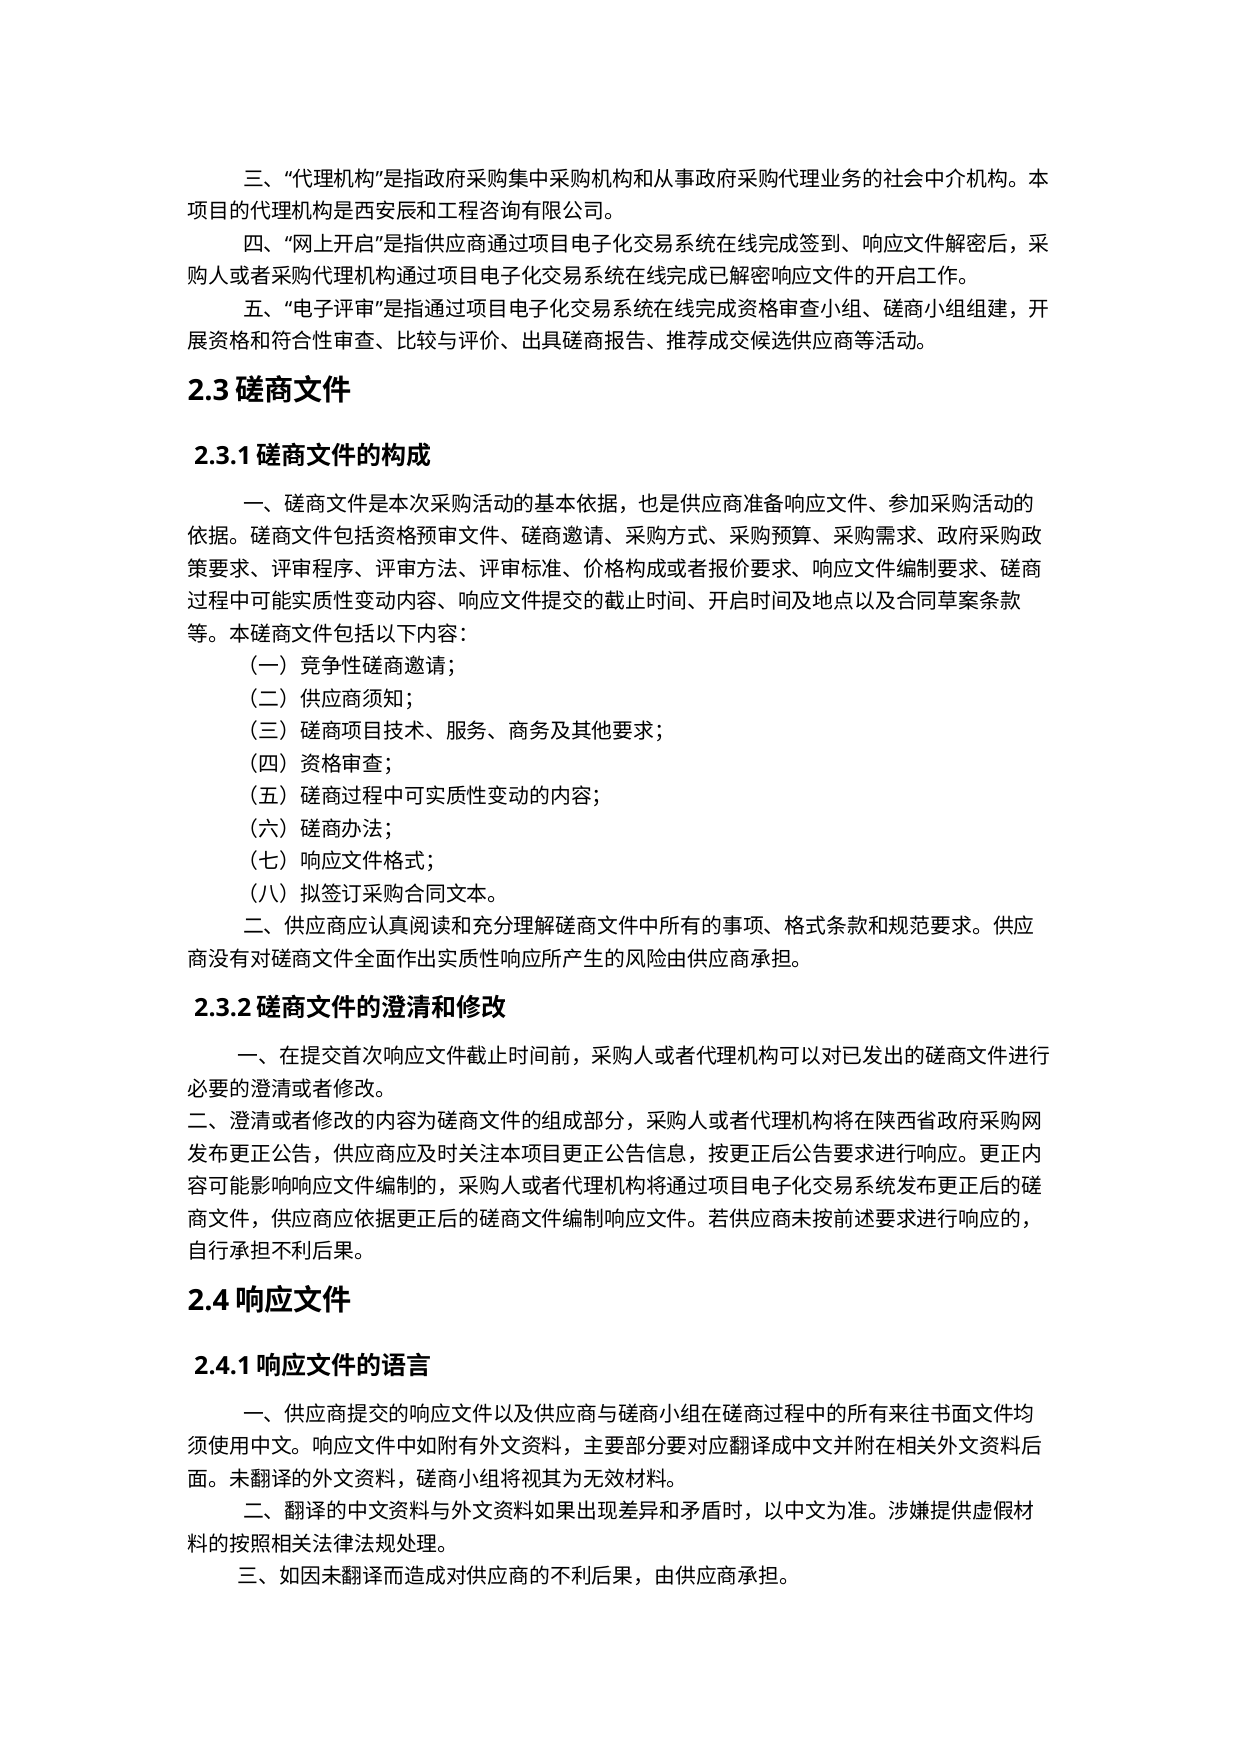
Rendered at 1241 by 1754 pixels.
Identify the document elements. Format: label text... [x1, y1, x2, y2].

text （四）资格审查； [187, 747, 1053, 779]
text 2.4响应文件 [187, 1267, 1053, 1332]
text 一、供应商提交的响应文件以及供应商与磋商小组在磋商过程中的所有来往书面文件均须使用中文。响应文件中如附有外文资料，主要部分要对应翻译成中文并附在相关外文资料后面。未翻译的外文资料，磋商小组将视其为无效材料。 [187, 1397, 1053, 1494]
text 二、澄清或者修改的内容为磋商文件的组成部分，采购人或者代理机构将在陕西省政府采购网发布更正公告，供应商应及时关注本项目更正公告信息，按更正后公告要求进行响应。更正内容可能影响响应文件编制的，采购人或者代理机构将通过项目电子化交易系统发布更正后的磋商文件，供应商应依据更正后的磋商文件编制响应文件。若供应商未按前述要求进行响应的，自行承担不利后果。 [187, 1104, 1053, 1267]
text 二、供应商应认真阅读和充分理解磋商文件中所有的事项、格式条款和规范要求。供应商没有对磋商文件全面作出实质性响应所产生的风险由供应商承担。 [187, 909, 1053, 974]
text 四、“网上开启”是指供应商通过项目电子化交易系统在线完成签到、响应文件解密后，采购人或者采购代理机构通过项目电子化交易系统在线完成已解密响应文件的开启工作。 [187, 227, 1053, 292]
text 2.3.2磋商文件的澄清和修改 [187, 974, 1053, 1039]
text 一、在提交首次响应文件截止时间前，采购人或者代理机构可以对已发出的磋商文件进行必要的澄清或者修改。 [187, 1039, 1053, 1104]
text 2.3.1磋商文件的构成 [187, 422, 1053, 487]
text （一）竞争性磋商邀请； [187, 649, 1053, 682]
text （五）磋商过程中可实质性变动的内容； [187, 779, 1053, 812]
text 三、“代理机构”是指政府采购集中采购机构和从事政府采购代理业务的社会中介机构。本项目的代理机构是西安辰和工程咨询有限公司。 [187, 162, 1053, 227]
text 三、如因未翻译而造成对供应商的不利后果，由供应商承担。 [187, 1559, 1053, 1592]
text 二、翻译的中文资料与外文资料如果出现差异和矛盾时，以中文为准。涉嫌提供虚假材料的按照相关法律法规处理。 [187, 1494, 1053, 1559]
text 2.4.1响应文件的语言 [187, 1332, 1053, 1397]
text （六）磋商办法； [187, 812, 1053, 844]
text 五、“电子评审”是指通过项目电子化交易系统在线完成资格审查小组、磋商小组组建，开展资格和符合性审查、比较与评价、出具磋商报告、推荐成交候选供应商等活动。 [187, 292, 1053, 357]
text （三）磋商项目技术、服务、商务及其他要求； [187, 714, 1053, 747]
text 一、磋商文件是本次采购活动的基本依据，也是供应商准备响应文件、参加采购活动的依据。磋商文件包括资格预审文件、磋商邀请、采购方式、采购预算、采购需求、政府采购政策要求、评审程序、评审方法、评审标准、价格构成或者报价要求、响应文件编制要求、磋商过程中可能实质性变动内容、响应文件提交的截止时间、开启时间及地点以及合同草案条款等。本磋商文件包括以下内容： [187, 487, 1053, 649]
text （二）供应商须知； [187, 682, 1053, 714]
text （八）拟签订采购合同文本。 [187, 877, 1053, 909]
text （七）响应文件格式； [187, 844, 1053, 877]
text 2.3磋商文件 [187, 357, 1053, 422]
